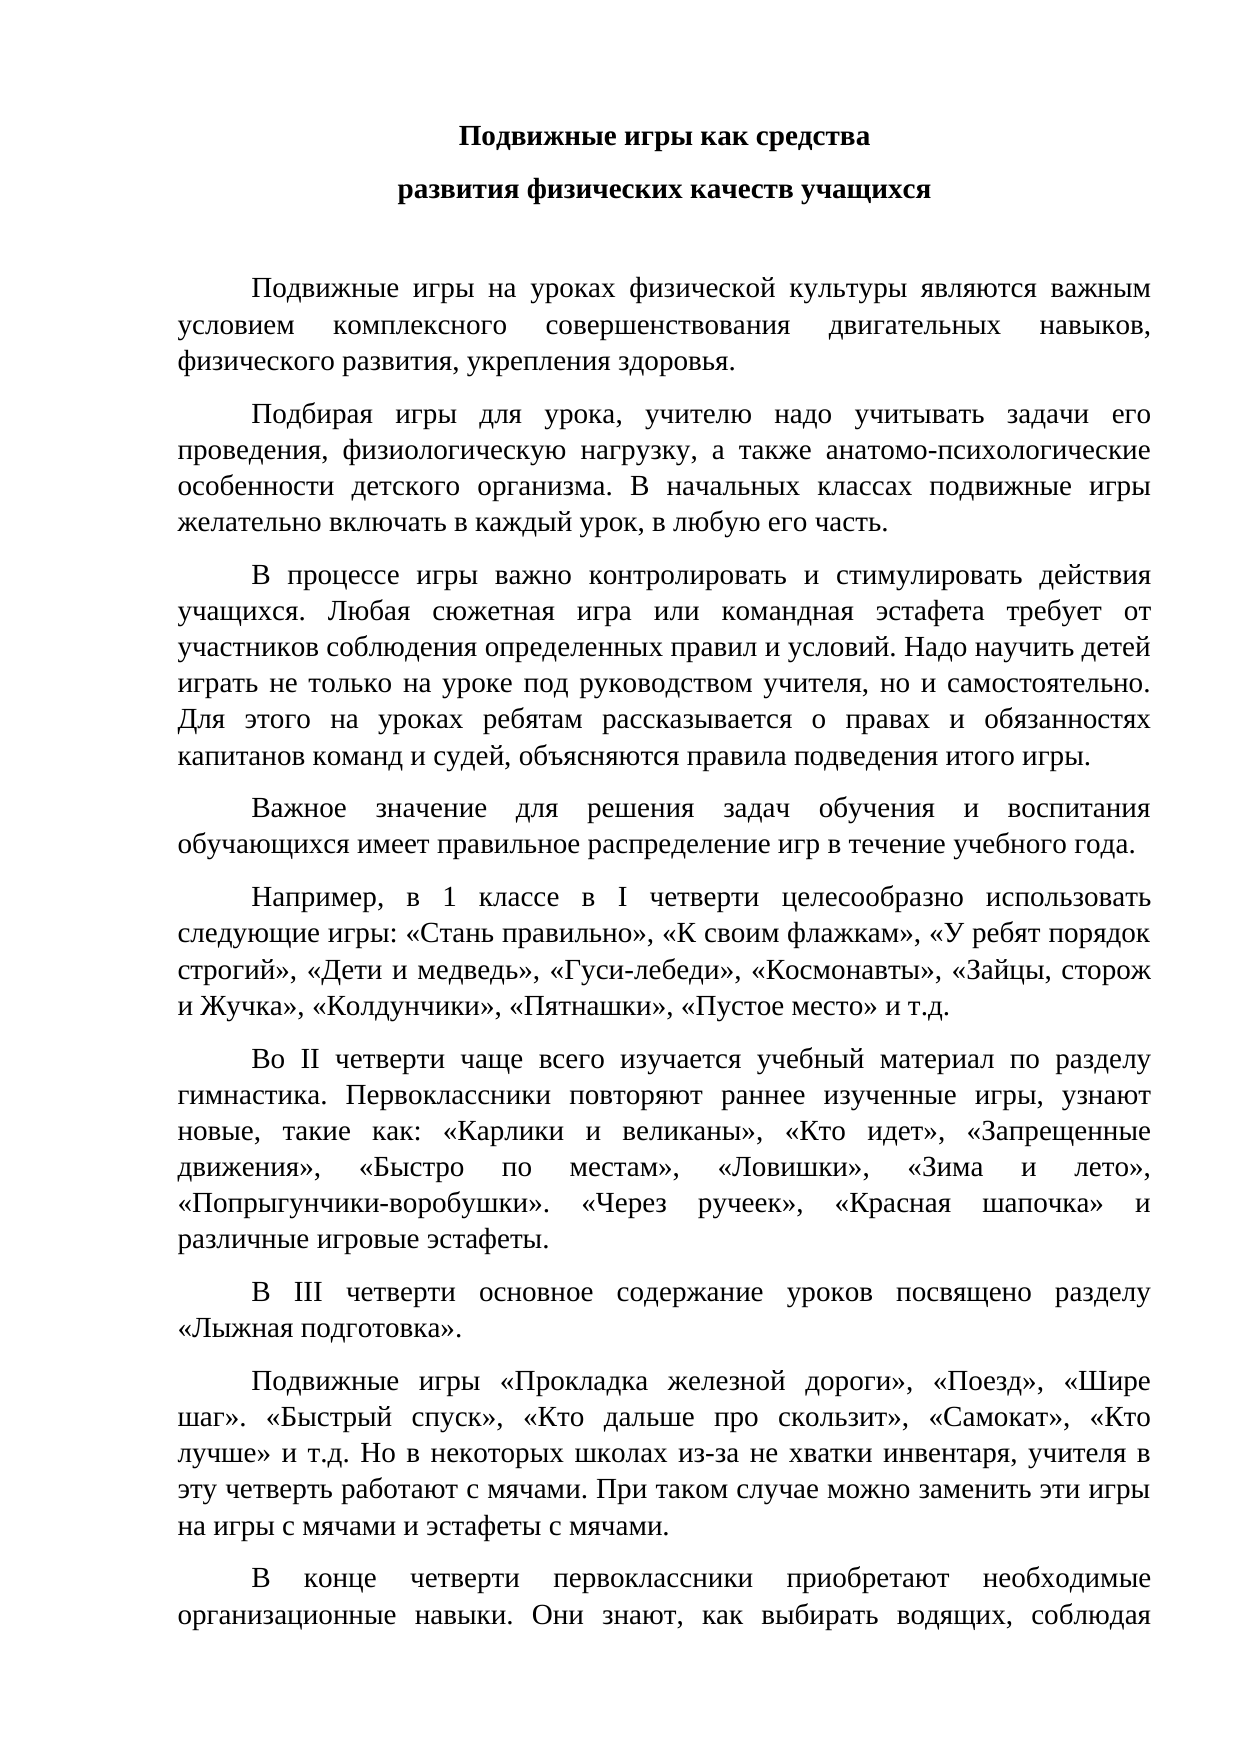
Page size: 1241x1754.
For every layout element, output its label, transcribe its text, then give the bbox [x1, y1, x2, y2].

text Подбирая игры для урока, учителю надо учитывать задачи его проведения, физиологическую нагрузку, а также анатомо-психологические особенности детского организма. В начальных классах подвижные игры желательно включать в каждый урок, в любую его часть. [177, 396, 1152, 538]
text развития физических качеств учащихся [177, 171, 1152, 204]
text Подвижные игры «Прокладка железной дороги», «Поезд», «Шире шаг». «Быстрый спуск», «Кто дальше про скользит», «Самокат», «Кто лучше» и т.д. Но в некоторых школах из-за не хватки инвентаря, учителя в эту четверть работают с мячами. При таком случае можно заменить эти игры на игры с мячами и эстафеты с мячами. [177, 1363, 1152, 1541]
text В процессе игры важно контролировать и стимулировать действия учащихся. Любая сюжетная игра или командная эстафета требует от участников соблюдения определенных правил и условий. Надо научить детей играть не только на уроке под руководством учителя, но и самостоятельно. Для этого на уроках ребятам рассказывается о правах и обязанностях капитанов команд и судей, объясняются правила подведения итого игры. [177, 557, 1152, 771]
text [177, 1561, 1152, 1630]
text Подвижные игры как средства [177, 118, 1152, 152]
text Важное значение для решения задач обучения и воспитания обучающихся имеет правильное распределение игр в течение учебного года. [177, 791, 1152, 860]
text В III четверти основное содержание уроков посвящено разделу «Лыжная подготовка». [177, 1274, 1152, 1344]
text Подвижные игры на уроках физической культуры являются важным условием комплексного совершенствования двигательных навыков, физического развития, укрепления здоровья. [177, 271, 1152, 376]
text Например, в 1 классе в I четверти целесообразно использовать следующие игры: «Стань правильно», «К своим флажкам», «У ребят порядок строгий», «Дети и медведь», «Гуси-лебеди», «Космонавты», «Зайцы, сторож и Жучка», «Колдунчики», «Пятнашки», «Пустое место» и т.д. [177, 879, 1152, 1021]
text Во II четверти чаще всего изучается учебный материал по разделу гимнастика. Первоклассники повторяют раннее изученные игры, узнают новые, такие как: «Карлики и великаны», «Кто идет», «Запрещенные движения», «Быстро по местам», «Ловишки», «Зима и лето», «Попрыгунчики-воробушки». «Через ручеек», «Красная шапочка» и различные игровые эстафеты. [177, 1041, 1152, 1255]
